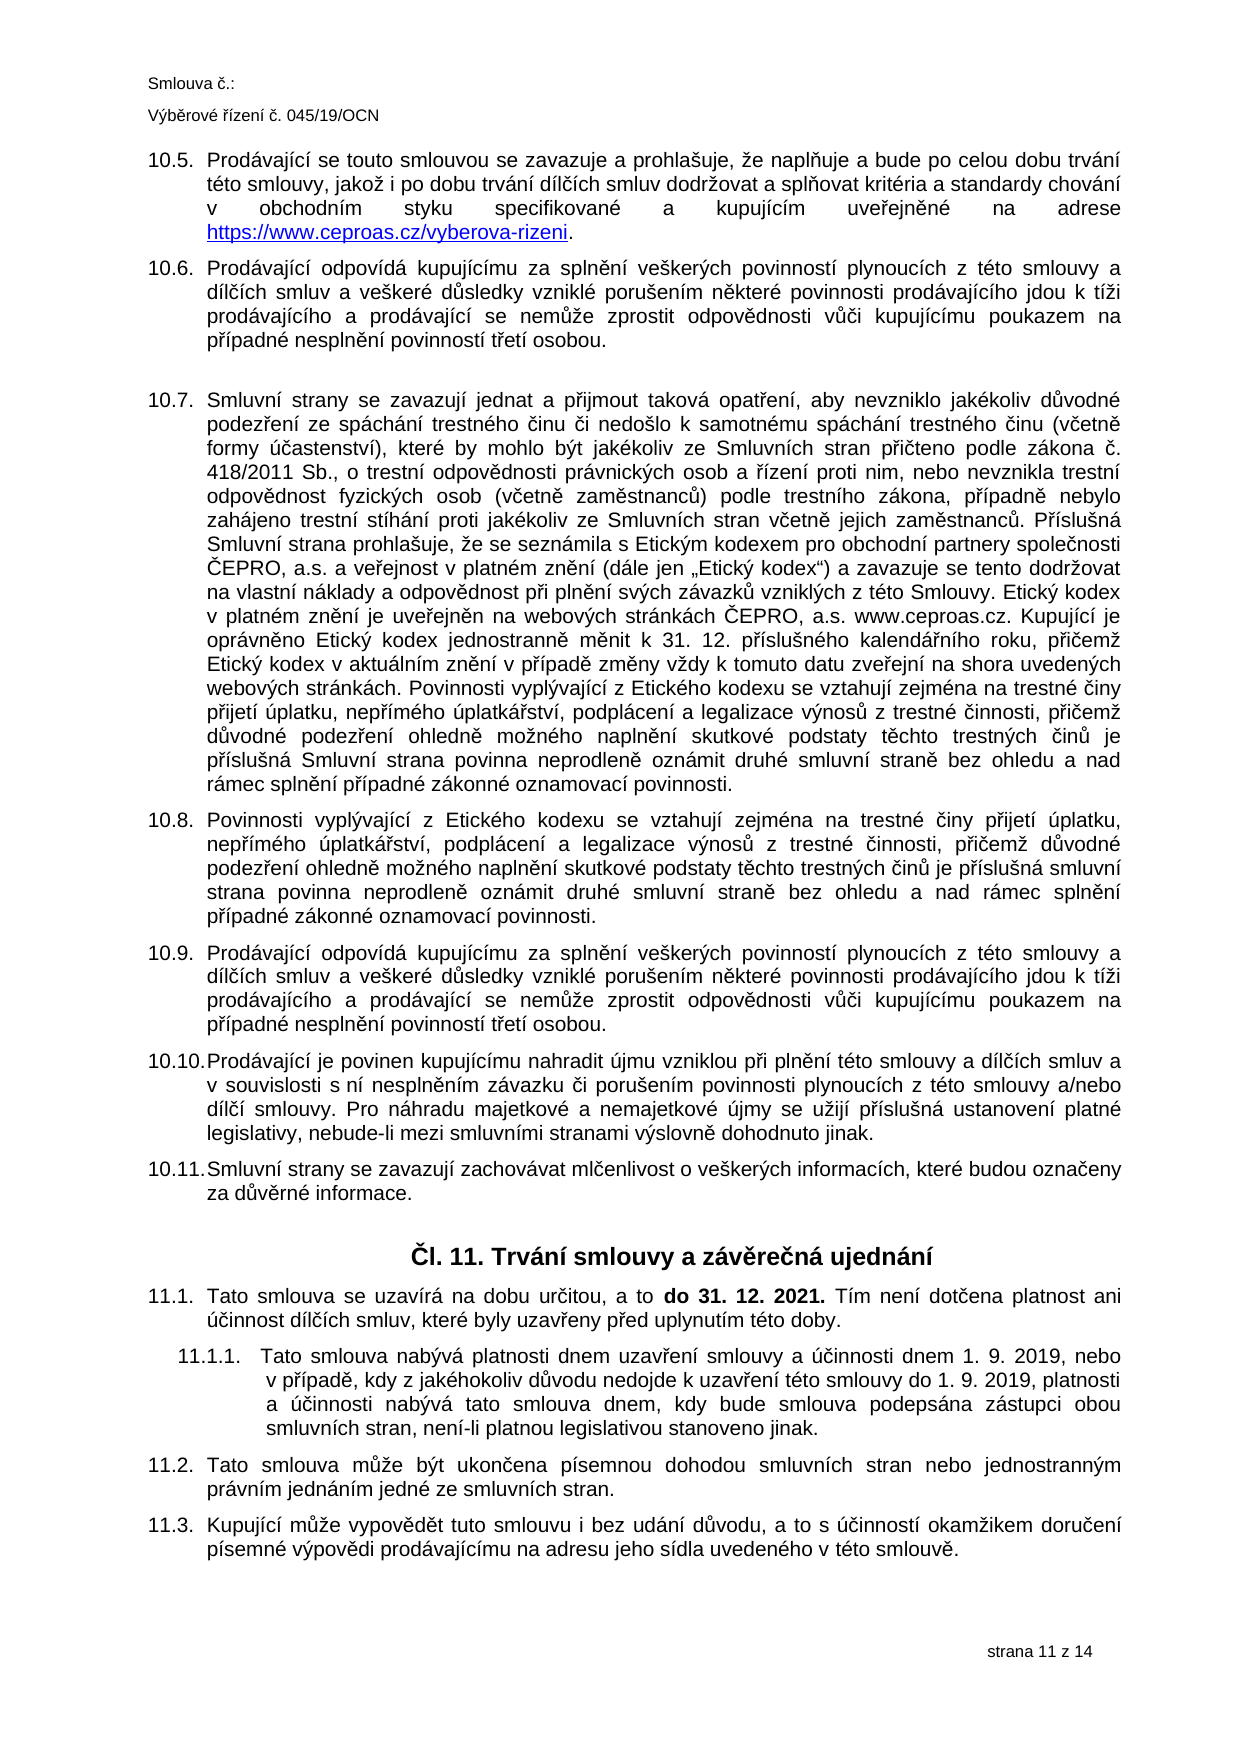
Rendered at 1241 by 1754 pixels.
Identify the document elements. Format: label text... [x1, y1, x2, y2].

list Prodávající odpovídá kupujícímu za splnění veškerých povinností plynoucích z této smlouvy a dílčích smluv a veškeré důsledky vzniklé porušením některé povinnosti prodávajícího jdou k tíži prodávajícího a prodávající se nemůže zprostit odpovědnosti vůči kupujícímu poukazem na případné nesplnění povinností třetí osobou. [148, 940, 1122, 1036]
list Tato smlouva může být ukončena písemnou dohodou smluvních stran nebo jednostranným právním jednáním jedné ze smluvních stran. [148, 1452, 1122, 1500]
list Prodávající je povinen kupujícímu nahradit újmu vzniklou při plnění této smlouvy a dílčích smluv a v souvislosti s ní nesplněním závazku či porušením povinnosti plynoucích z této smlouvy a/nebo dílčí smlouvy. Pro náhradu majetkové a nemajetkové újmy se užijí příslušná ustanovení platné legislativy, nebude-li mezi smluvními stranami výslovně dohodnuto jinak. [148, 1049, 1122, 1144]
list Kupující může vypovědět tuto smlouvu i bez udání důvodu, a to s účinností okamžikem doručení písemné výpovědi prodávajícímu na adresu jeho sídla uvedeného v této smlouvě. [148, 1513, 1122, 1561]
list Prodávající odpovídá kupujícímu za splnění veškerých povinností plynoucích z této smlouvy a dílčích smluv a veškeré důsledky vzniklé porušením některé povinnosti prodávajícího jdou k tíži prodávajícího a prodávající se nemůže zprostit odpovědnosti vůči kupujícímu poukazem na případné nesplnění povinností třetí osobou. [148, 256, 1122, 352]
list Trvání smlouvy a závěrečná ujednání [221, 1242, 1122, 1271]
text Povinnosti vyplývající z Etického kodexu se vztahují zejména na trestné činy přijetí úplatku, nepřímého úplatkářství, podplácení a legalizace výnosů z trestné činnosti, přičemž důvodné podezření ohledně možného naplnění skutkové podstaty těchto trestných činů je příslušná smluvní strana povinna neprodleně oznámit druhé smluvní straně bez ohledu a nad rámec splnění případné zákonné oznamovací povinnosti. [148, 808, 1122, 928]
list Tato smlouva se uzavírá na dobu určitou, a to do 31. 12. 2021. Tím není dotčena platnost ani účinnost dílčích smluv, které byly uzavřeny před uplynutím této doby. [148, 1284, 1122, 1332]
list Smluvní strany se zavazují jednat a přijmout taková opatření, aby nevzniklo jakékoliv důvodné podezření ze spáchání trestného činu či nedošlo k samotnému spáchání trestného činu (včetně formy účastenství), které by mohlo být jakékoliv ze Smluvních stran přičteno podle zákona č. 418/2011 Sb., o trestní odpovědnosti právnických osob a řízení proti nim, nebo nevznikla trestní odpovědnost fyzických osob (včetně zaměstnanců) podle trestního zákona, případně nebylo zahájeno trestní stíhání proti jakékoliv ze Smluvních stran včetně jejich zaměstnanců. Příslušná Smluvní strana prohlašuje, že se seznámila s Etickým kodexem pro obchodní partnery společnosti ČEPRO, a.s. a veřejnost v platném znění (dále jen „Etický kodex“) a zavazuje se tento dodržovat na vlastní náklady a odpovědnost při plnění svých závazků vzniklých z této Smlouvy. Etický kodex v platném znění je uveřejněn na webových stránkách ČEPRO, a.s. www.ceproas.cz. Kupující je oprávněno Etický kodex jednostranně měnit k 31. 12. příslušného kalendářního roku, přičemž Etický kodex v aktuálním znění v případě změny vždy k tomuto datu zveřejní na shora uvedených webových stránkách. Povinnosti vyplývající z Etického kodexu se vztahují zejména na trestné činy přijetí úplatku, nepřímého úplatkářství, podplácení a legalizace výnosů z trestné činnosti, přičemž důvodné podezření ohledně možného naplnění skutkové podstaty těchto trestných činů je příslušná Smluvní strana povinna neprodleně oznámit druhé smluvní straně bez ohledu a nad rámec splnění případné zákonné oznamovací povinnosti. [148, 388, 1122, 796]
list Tato smlouva nabývá platnosti dnem uzavření smlouvy a účinnosti dnem 1. 9. 2019, nebo v případě, kdy z jakéhokoliv důvodu nedojde k uzavření této smlouvy do 1. 9. 2019, platnosti a účinnosti nabývá tato smlouva dnem, kdy bude smlouva podepsána zástupci obou smluvních stran, není-li platnou legislativou stanoveno jinak. [177, 1344, 1122, 1440]
list Prodávající se touto smlouvou se zavazuje a prohlašuje, že naplňuje a bude po celou dobu trvání této smlouvy, jakož i po dobu trvání dílčích smluv dodržovat a splňovat kritéria a standardy chování v obchodním styku specifikované a kupujícím uveřejněné na adrese https://www.ceproas.cz/vyberova-rizeni. [148, 148, 1122, 243]
list Smluvní strany se zavazují zachovávat mlčenlivost o veškerých informacích, které budou označeny za důvěrné informace. [148, 1157, 1122, 1205]
